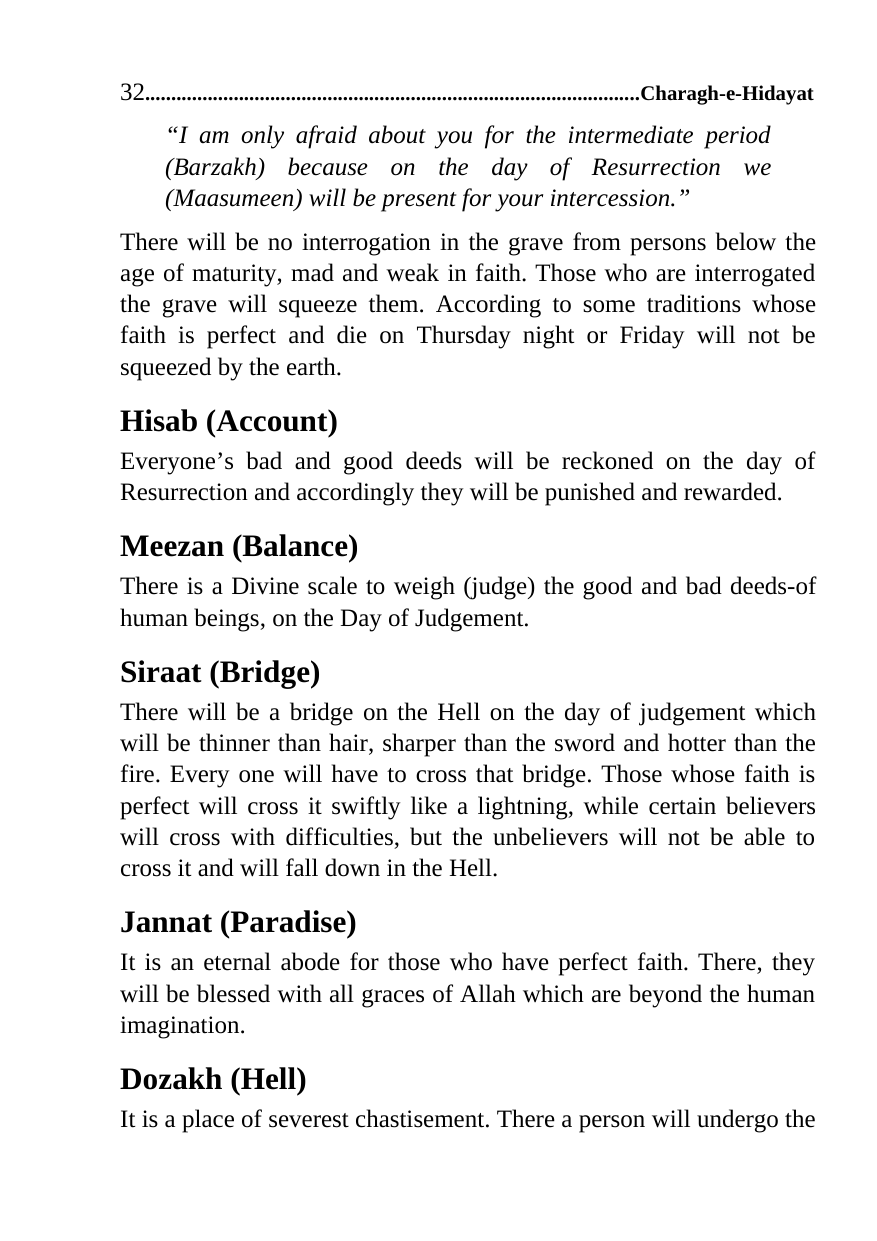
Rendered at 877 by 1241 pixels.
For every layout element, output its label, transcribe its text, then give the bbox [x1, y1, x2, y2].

text There will be a bridge on the Hell on the day of judgement which will be thinner than hair, sharper than the sword and hotter than the fire. Every one will have to cross that bridge. Those whose faith is perfect will cross it swiftly like a lightning, while certain believers will cross with difficulties, but the unbelievers will not be able to cross it and will fall down in the Hell. [120, 695, 817, 883]
text “I am only afraid about you for the intermediate period (Barzakh) because on the day of Resurrection we (Maasumeen) will be present for your intercession.” [165, 119, 772, 212]
subtitle Meezan (Balance) [120, 528, 817, 563]
subtitle Hisab (Account) [120, 402, 817, 438]
text There is a Divine scale to weigh (judge) the good and bad deeds-of human beings, on the Day of Judgement. [120, 570, 817, 632]
subtitle Jannat () [120, 904, 817, 939]
subtitle Siraat (Bridge) [120, 653, 817, 689]
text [120, 1103, 817, 1134]
text It is an eternal abode for those who have perfect faith. There, they will be blessed with all graces of Allah which are beyond the human imagination. [120, 946, 817, 1039]
text Everyone’s bad and good deeds will be reckoned on the day of Resurrection and accordingly they will be punished and rewarded. [120, 444, 817, 507]
subtitle Dozakh (Hell) [120, 1060, 817, 1096]
text There will be no interrogation in the grave from persons below the age of maturity, mad and weak in faith. Those who are interrogated the grave will squeeze them. According to some traditions whose faith is perfect and die on Thursday night or Friday will not be squeezed by the earth. [120, 225, 817, 381]
